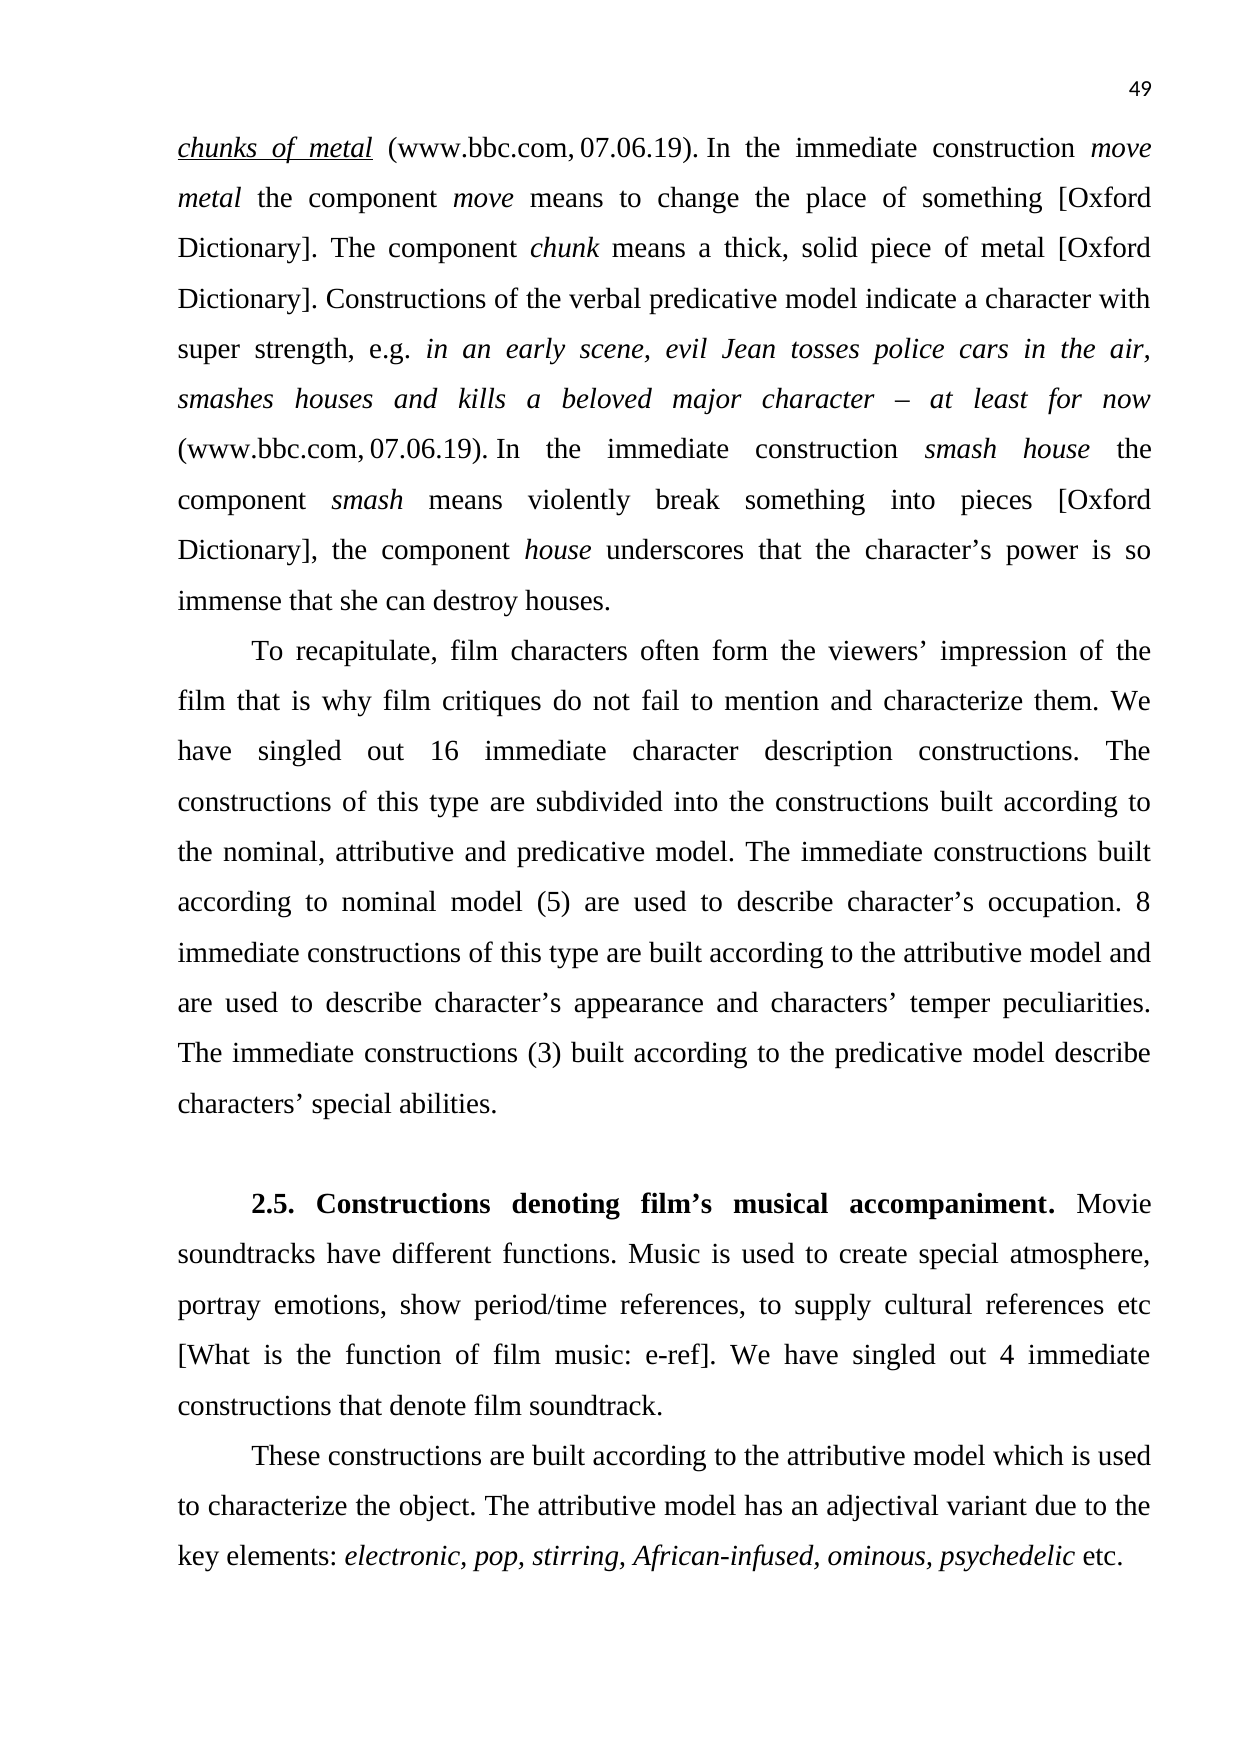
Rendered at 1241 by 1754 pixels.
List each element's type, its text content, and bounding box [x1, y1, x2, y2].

text 2.5. Constructions denoting film’s musical accompaniment. Movie soundtracks have different functions. Music is used to create special atmosphere, portray emotions, show period/time references, to supply cultural references etc [What is the function of film music: e-ref]. We have singled out 4 immediate constructions that denote film soundtrack. [177, 1186, 1152, 1421]
text To recapitulate, film characters often form the viewers’ impression of the film that is why film critiques do not fail to mention and characterize them. We have singled out 16 immediate character description constructions. The constructions of this type are subdivided into the constructions built according to the nominal, attributive and predicative model. The immediate constructions built according to nominal model (5) are used to describe character’s occupation. 8 immediate constructions of this type are built according to the attributive model and are used to describe character’s appearance and characters’ temper peculiarities. The immediate constructions (3) built according to the predicative model describe characters’ special abilities. [177, 633, 1152, 1119]
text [177, 130, 1152, 616]
text These constructions are built according to the attributive model which is used to characterize the object. The attributive model has an adjectival variant due to the key elements: electronic, pop, stirring, African-infused, ominous, psychedelic etc. [177, 1438, 1152, 1572]
